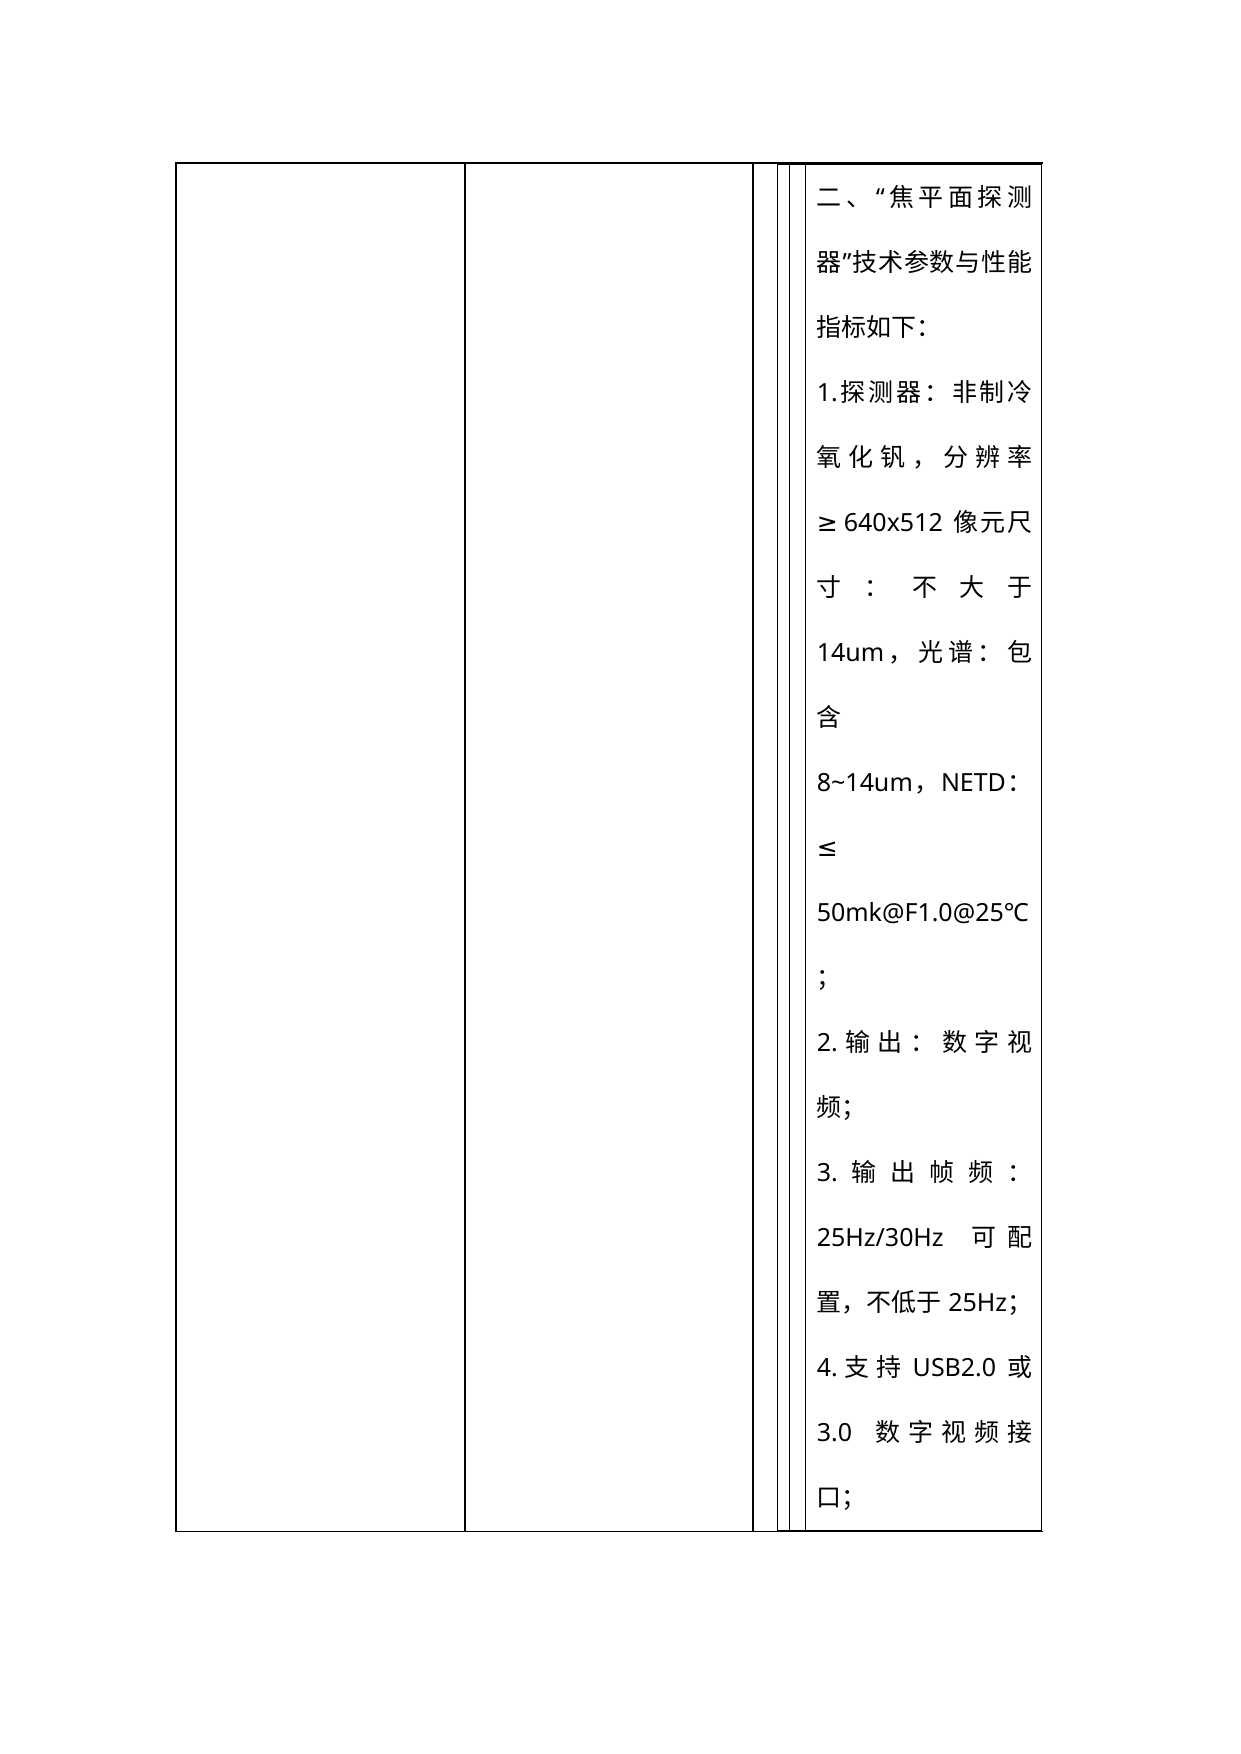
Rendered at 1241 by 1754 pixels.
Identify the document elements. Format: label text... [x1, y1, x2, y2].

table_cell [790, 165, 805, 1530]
table_cell [177, 164, 464, 1531]
table_cell 1 [466, 164, 752, 1531]
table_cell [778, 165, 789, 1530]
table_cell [806, 165, 1041, 1530]
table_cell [754, 164, 777, 1531]
